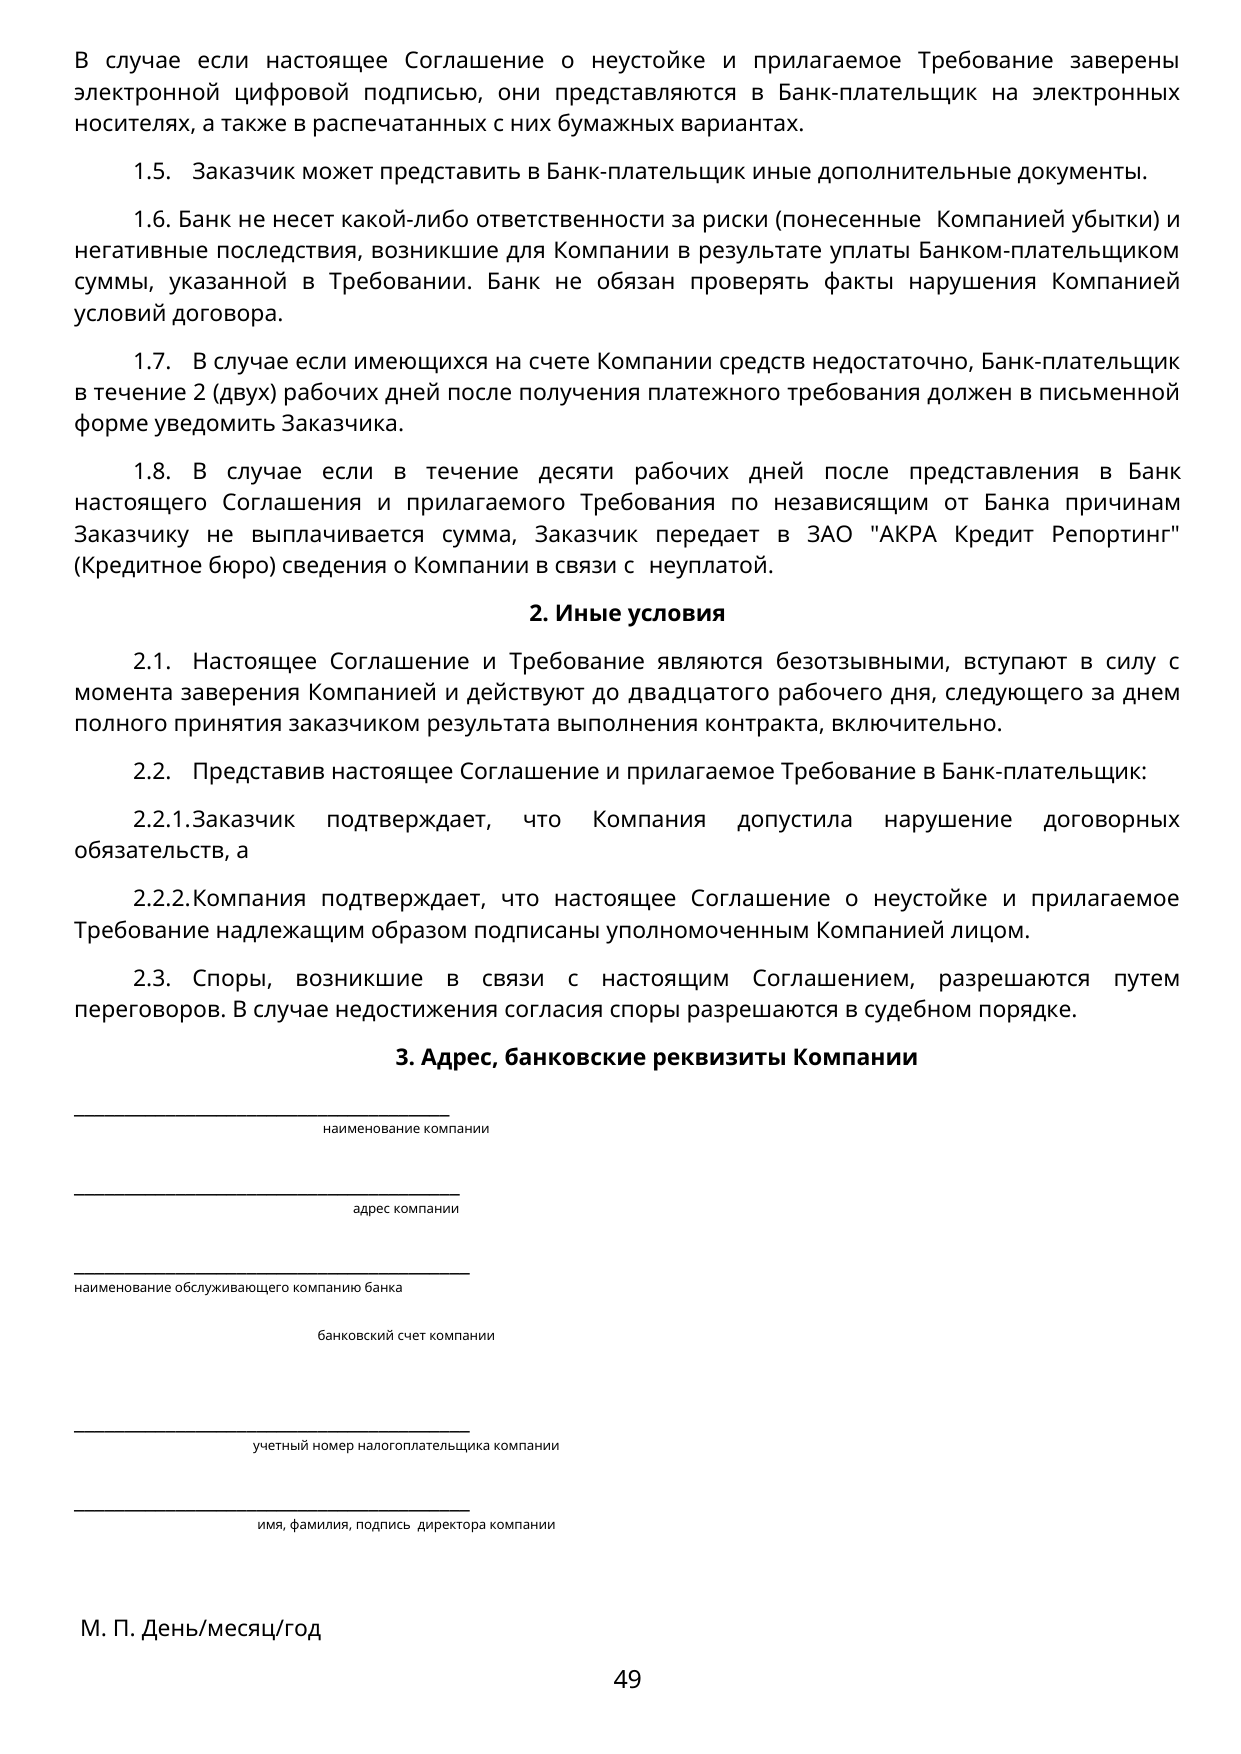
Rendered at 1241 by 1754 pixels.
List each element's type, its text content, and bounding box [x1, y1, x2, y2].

text _______________________________________ [74, 1247, 1181, 1278]
text учетный номер налогоплательщика компании [74, 1437, 738, 1468]
text 2.2. Представив настоящее Соглашение и прилагаемое Требование в Банк-плательщик: [74, 755, 1181, 787]
text 2.2.1. Заказчик подтверждает, что Компания допустила нарушение договорных обязательств, а [74, 803, 1181, 866]
text _______________________________________ [74, 1405, 1181, 1437]
text 2.1. Настоящее Соглашение и Требование являются безотзывными, вступают в силу с момента заверения Компанией и действуют до двадцатого рабочего дня, следующего за днем полного принятия заказчиком результата выполнения контракта, включительно. [74, 645, 1181, 739]
text 3. Адрес, банковские реквизиты Компании [74, 1041, 1181, 1072]
text наименование компании [74, 1120, 738, 1151]
text адрес компании [74, 1199, 738, 1230]
text 1.5. Заказчик может представить в Банк-плательщик иные дополнительные документы. [74, 155, 1181, 186]
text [74, 44, 1181, 138]
text _____________________________________ [74, 1089, 1181, 1120]
text ______________________________________ [74, 1168, 1181, 1199]
text банковский счет компании [74, 1326, 738, 1357]
text _______________________________________ [74, 1484, 1181, 1516]
text 2.2.2. Компания подтверждает, что настоящее Соглашение о неустойке и прилагаемое Требование надлежащим образом подписаны уполномоченным Компанией лицом. [74, 882, 1181, 945]
text М. П. День/месяц/год [74, 1612, 1181, 1643]
text наименование обслуживающего компанию банка [74, 1278, 1181, 1309]
text 2.3. Споры, возникшие в связи с настоящим Соглашением, разрешаются путем переговоров. В случае недостижения согласия споры разрешаются в судебном порядке. [74, 962, 1181, 1024]
text 1.7. В случае если имеющихся на счете Компании средств недостаточно, Банк-плательщик в течение 2 (двух) рабочих дней после получения платежного требования должен в письменной форме уведомить Заказчика. [74, 344, 1181, 438]
text имя, фамилия, подпись директора компании [74, 1516, 738, 1547]
text 2. Иные условия [74, 597, 1181, 628]
text 1.8. В случае если в течение десяти рабочих дней после представления в Банк настоящего Соглашения и прилагаемого Требования по независящим от Банка причинам Заказчику не выплачивается сумма, Заказчик передает в ЗАО "АКРА Кредит Репортинг" (Кредитное бюро) сведения о Компании в связи с неуплатой. [74, 455, 1181, 580]
text 1.6. Банк не несет какой-либо ответственности за риски (понесенные Компанией убытки) и негативные последствия, возникшие для Компании в результате уплаты Банком-плательщиком суммы, указанной в Требовании. Банк не обязан проверять факты нарушения Компанией условий договора. [74, 203, 1181, 328]
